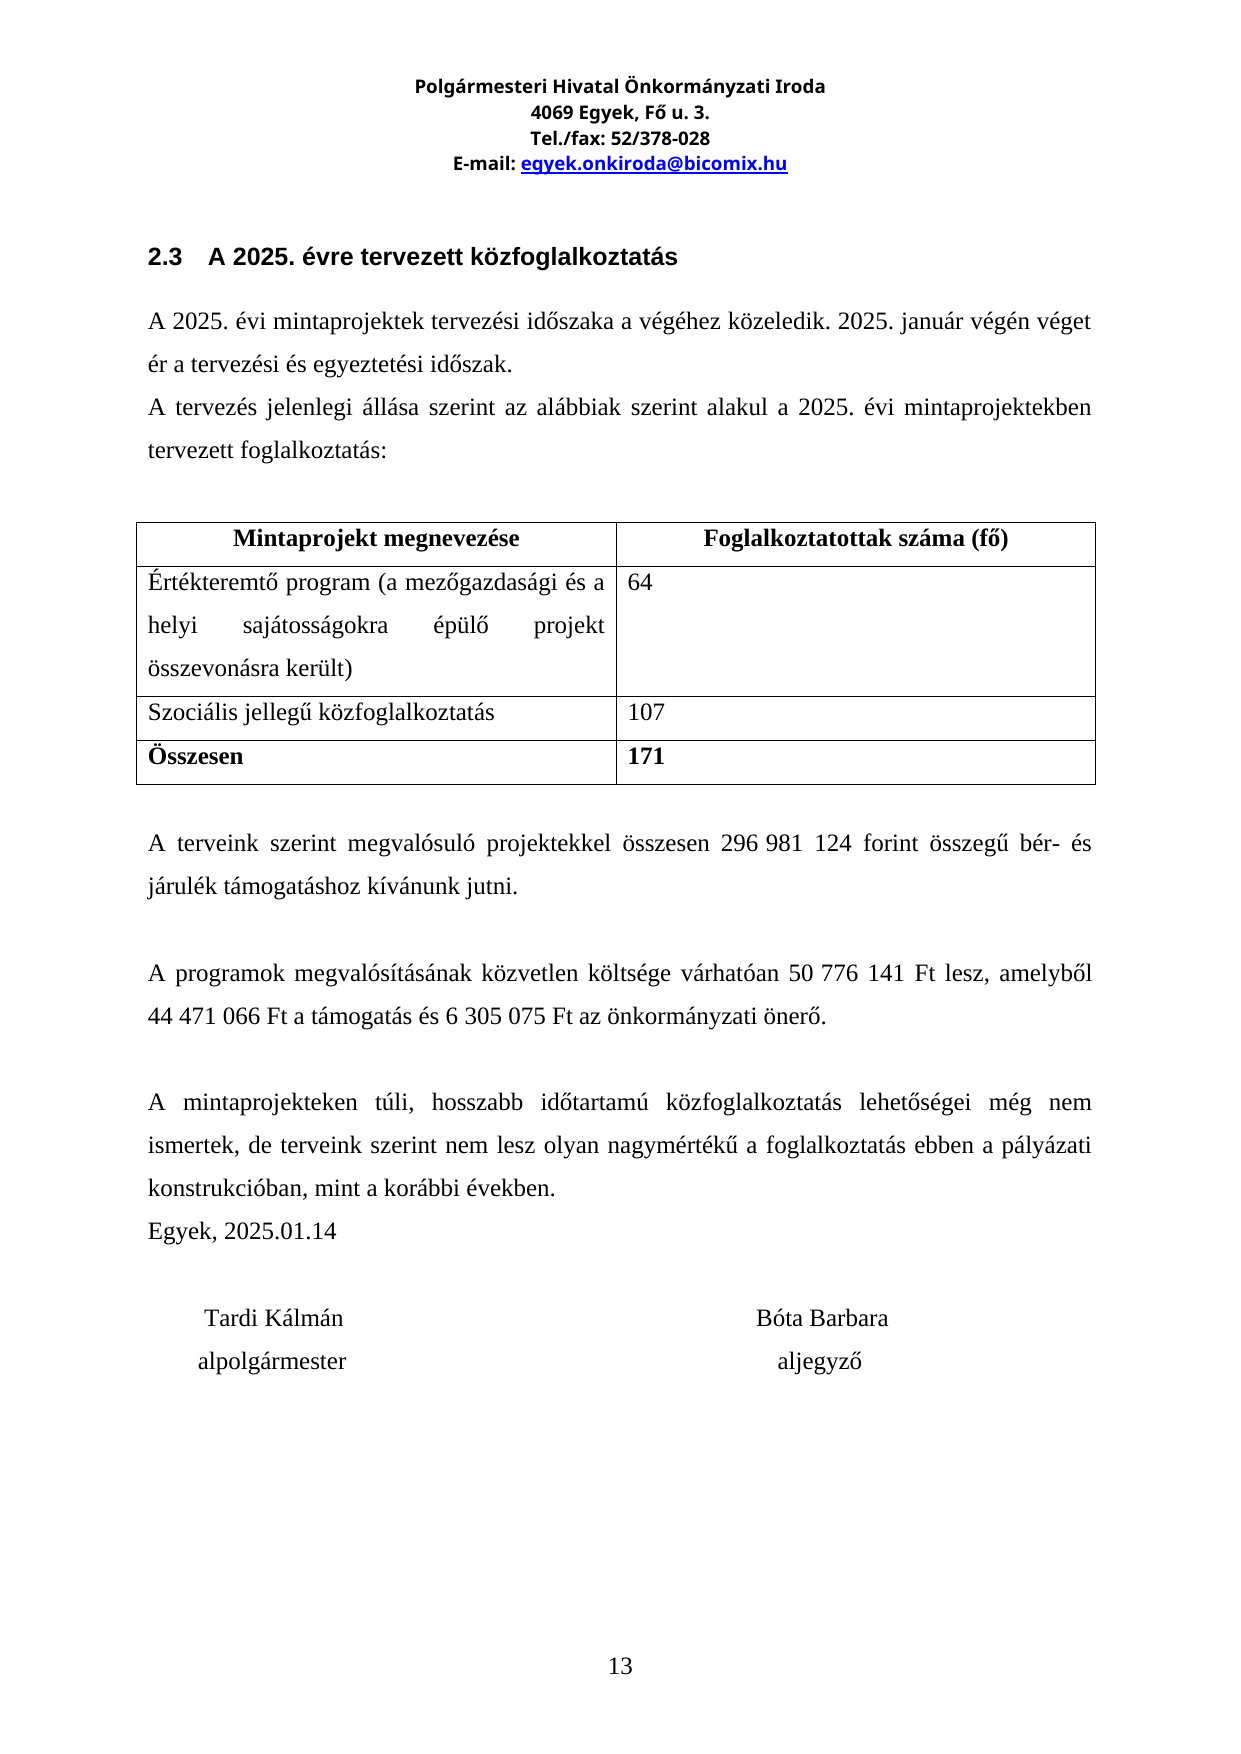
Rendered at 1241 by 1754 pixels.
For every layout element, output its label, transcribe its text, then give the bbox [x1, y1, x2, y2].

table_cell Szociális jellegű közfoglalkoztatás [137, 697, 616, 740]
table_cell 64 [617, 567, 1095, 696]
text Egyek, 2025.01.14 [148, 1216, 1092, 1245]
text A tervezés jelenlegi állása szerint az alábbiak szerint alakul a 2025. évi mintaprojektekben tervezett foglalkoztatás: [148, 392, 1092, 464]
text A terveink szerint megvalósuló projektekkel összesen 296 981 124 forint összegű bér- és járulék támogatáshoz kívánunk jutni. [148, 828, 1092, 900]
text alpolgármester aljegyző [148, 1346, 1092, 1374]
text A programok megvalósításának közvetlen költsége várhatóan 50 776 141 Ft lesz, amelyből 44 471 066 Ft a támogatás és 6 305 075 Ft az önkormányzati önerő. [148, 958, 1092, 1029]
text Tardi Kálmán Bóta Barbara [148, 1303, 1092, 1331]
subtitle A 2025. évre tervezett közfoglalkoztatás [148, 242, 1092, 271]
table_cell Összesen [137, 741, 616, 784]
table_cell Értékteremtő program (a mezőgazdasági és a helyi sajátosságokra épülő projekt összevonásra került) [137, 567, 616, 696]
text A 2025. évi mintaprojektek tervezési időszaka a végéhez közeledik. 2025. január végén véget ér a tervezési és egyeztetési időszak. [148, 306, 1092, 378]
table_header Foglalkoztatottak száma (fő) [617, 523, 1095, 566]
text A mintaprojekteken túli, hosszabb időtartamú közfoglalkoztatás lehetőségei még nem ismertek, de terveink szerint nem lesz olyan nagymértékű a foglalkoztatás ebben a pályázati konstrukcióban, mint a korábbi években. [148, 1087, 1092, 1202]
table_header Mintaprojekt megnevezése [137, 523, 616, 566]
table_cell 107 [617, 697, 1095, 740]
table_cell 171 [617, 741, 1095, 784]
